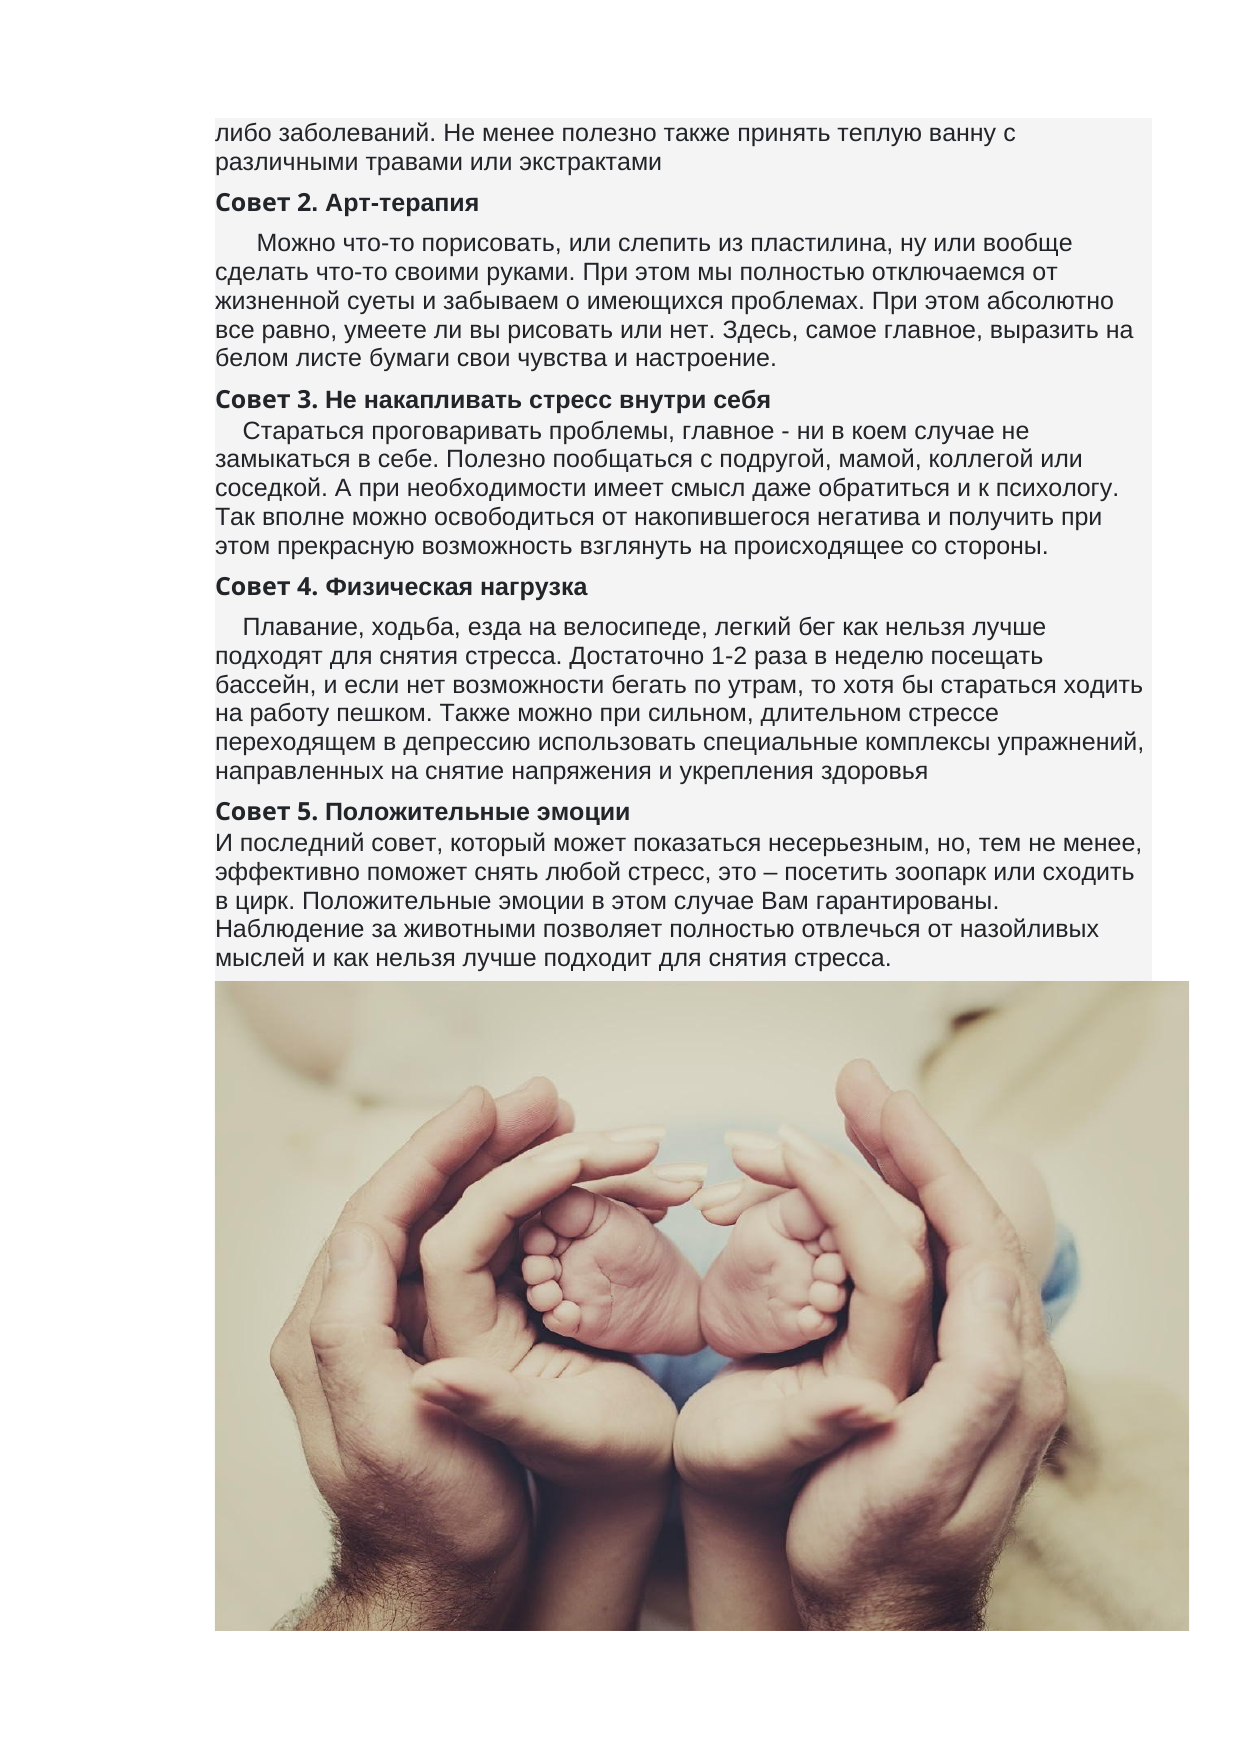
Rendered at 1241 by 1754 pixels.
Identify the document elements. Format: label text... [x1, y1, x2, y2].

text Плавание, ходьба, езда на велосипеде, легкий бег как нельзя лучше подходят для снятия стресса. Достаточно 1-2 раза в неделю посещать бассейн, и если нет возможности бегать по утрам, то хотя бы стараться ходить на работу пешком. Также можно при сильном, длительном стрессе переходящем в депрессию использовать специальные комплексы упражнений, направленных на снятие напряжения и укрепления здоровья [215, 612, 1152, 785]
text Совет 3. Не накапливать стресс внутри себя Стараться проговаривать проблемы, главное - ни в коем случае не замыкаться в себе. Полезно пообщаться с подругой, мамой, коллегой или соседкой. А при необходимости имеет смысл даже обратиться и к психологу. Так вполне можно освободиться от накопившегося негатива и получить при этом прекрасную возможность взглянуть на происходящее со стороны. [215, 382, 1152, 559]
picture [214, 981, 1190, 1631]
text Совет 2. Арт-терапия [215, 185, 1152, 219]
text Можно что-то порисовать, или слепить из пластилина, ну или вообще сделать что-то своими руками. При этом мы полностью отключаемся от жизненной суеты и забываем о имеющихся проблемах. При этом абсолютно все равно, умеете ли вы рисовать или нет. Здесь, самое главное, выразить на белом листе бумаги свои чувства и настроение. [215, 228, 1152, 372]
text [215, 118, 1152, 176]
text Совет 4. Физическая нагрузка [215, 569, 1152, 603]
text Совет 5. Положительные эмоции И последний совет, который может показаться несерьезным, но, тем не менее, эффективно поможет снять любой стресс, это – посетить зоопарк или сходить в цирк. Положительные эмоции в этом случае Вам гарантированы. Наблюдение за животными позволяет полностью отвлечься от назойливых мыслей и как нельзя лучше подходит для снятия стресса. [215, 794, 1152, 972]
